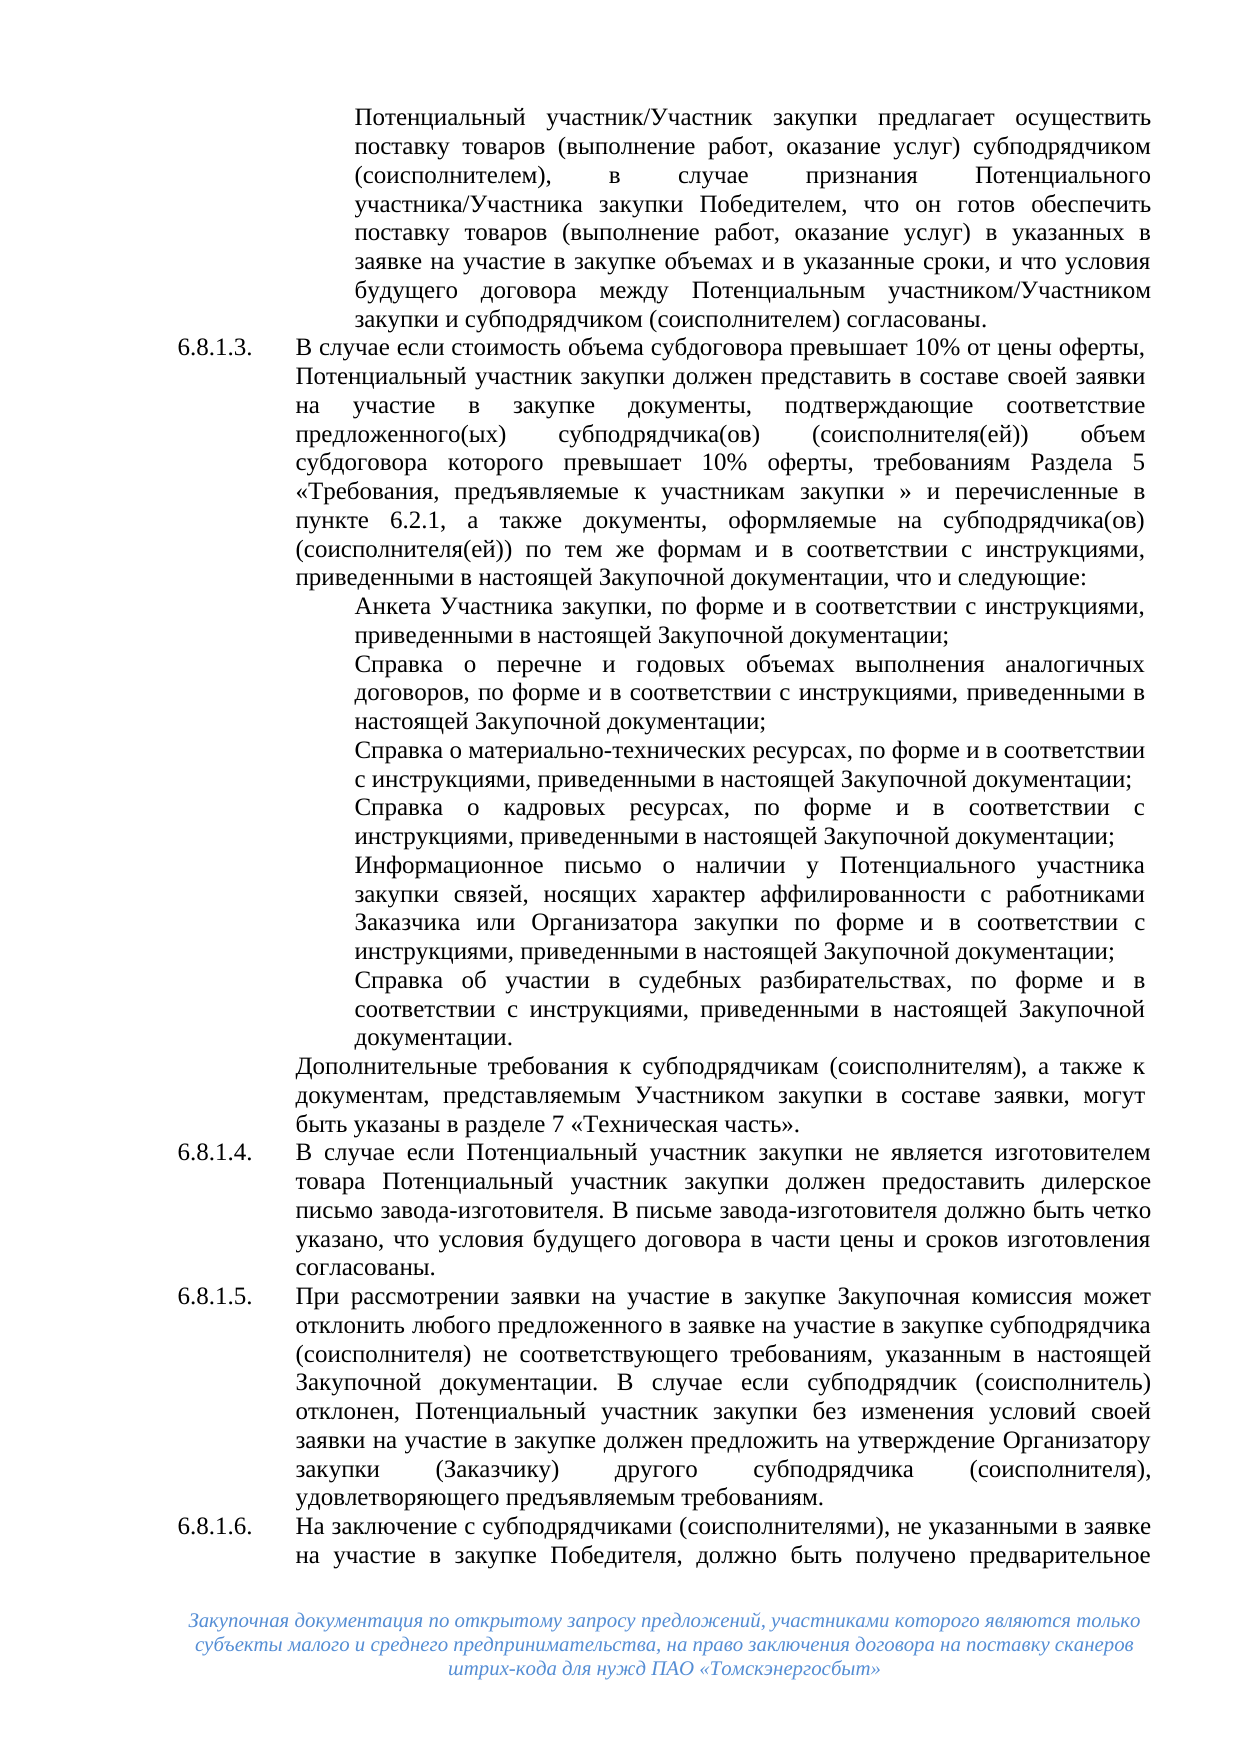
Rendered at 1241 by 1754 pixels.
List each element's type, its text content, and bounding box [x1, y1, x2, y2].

text ­ Анкета Участника закупки, по форме и в соответствии с инструкциями, приведенными в настоящей Закупочной документации; [295, 591, 1146, 649]
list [295, 102, 1152, 332]
text ­ Справка о перечне и годовых объемах выполнения аналогичных договоров, по форме и в соответствии с инструкциями, приведенными в настоящей Закупочной документации; [295, 649, 1146, 735]
text ­ Справка о материально-технических ресурсах, по форме и в соответствии с инструкциями, приведенными в настоящей Закупочной документации; [295, 735, 1146, 792]
text ­ Справка о кадровых ресурсах, по форме и в соответствии с инструкциями, приведенными в настоящей Закупочной документации; [295, 792, 1146, 850]
text Дополнительные требования к субподрядчикам (соисполнителям), а также к документам, представляемым Участником закупки в составе заявки, могут быть указаны в разделе 7 «Техническая часть». [295, 1051, 1146, 1137]
list При рассмотрении заявки на участие в закупке Закупочная комиссия может отклонить любого предложенного в заявке на участие в закупке субподрядчика (соисполнителя) не соответствующего требованиям, указанным в настоящей Закупочной документации. В случае если субподрядчик (соисполнитель) отклонен, Потенциальный участник закупки без изменения условий своей заявки на участие в закупке должен предложить на утверждение Организатору закупки (Заказчику) другого субподрядчика (соисполнителя), удовлетворяющего предъявляемым требованиям. [177, 1281, 1152, 1511]
list В случае если Потенциальный участник закупки не является изготовителем товара Потенциальный участник закупки должен предоставить дилерское письмо завода-изготовителя. В письме завода-изготовителя должно быть четко указано, что условия будущего договора в части цены и сроков изготовления согласованы. [177, 1137, 1152, 1281]
text ­ Справка об участии в судебных разбирательствах, по форме и в соответствии с инструкциями, приведенными в настоящей Закупочной документации. [295, 965, 1146, 1051]
text ­ Информационное письмо о наличии у Потенциального участника закупки связей, носящих характер аффилированности с работниками Заказчика или Организатора закупки по форме и в соответствии с инструкциями, приведенными в настоящей Закупочной документации; [295, 850, 1146, 965]
list В случае если стоимость объема субдоговора превышает 10% от цены оферты, Потенциальный участник закупки должен представить в составе своей заявки на участие в закупке документы, подтверждающие соответствие предложенного(ых) субподрядчика(ов) (соисполнителя(ей)) объем субдоговора которого превышает 10% оферты, требованиям Раздела 5 «Требования, предъявляемые к участникам закупки » и перечисленные в пункте 6.2.1, а также документы, оформляемые на субподрядчика(ов) (соисполнителя(ей)) по тем же формам и в соответствии с инструкциями, приведенными в настоящей Закупочной документации, что и следующие: [177, 332, 1146, 591]
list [177, 1511, 1152, 1569]
